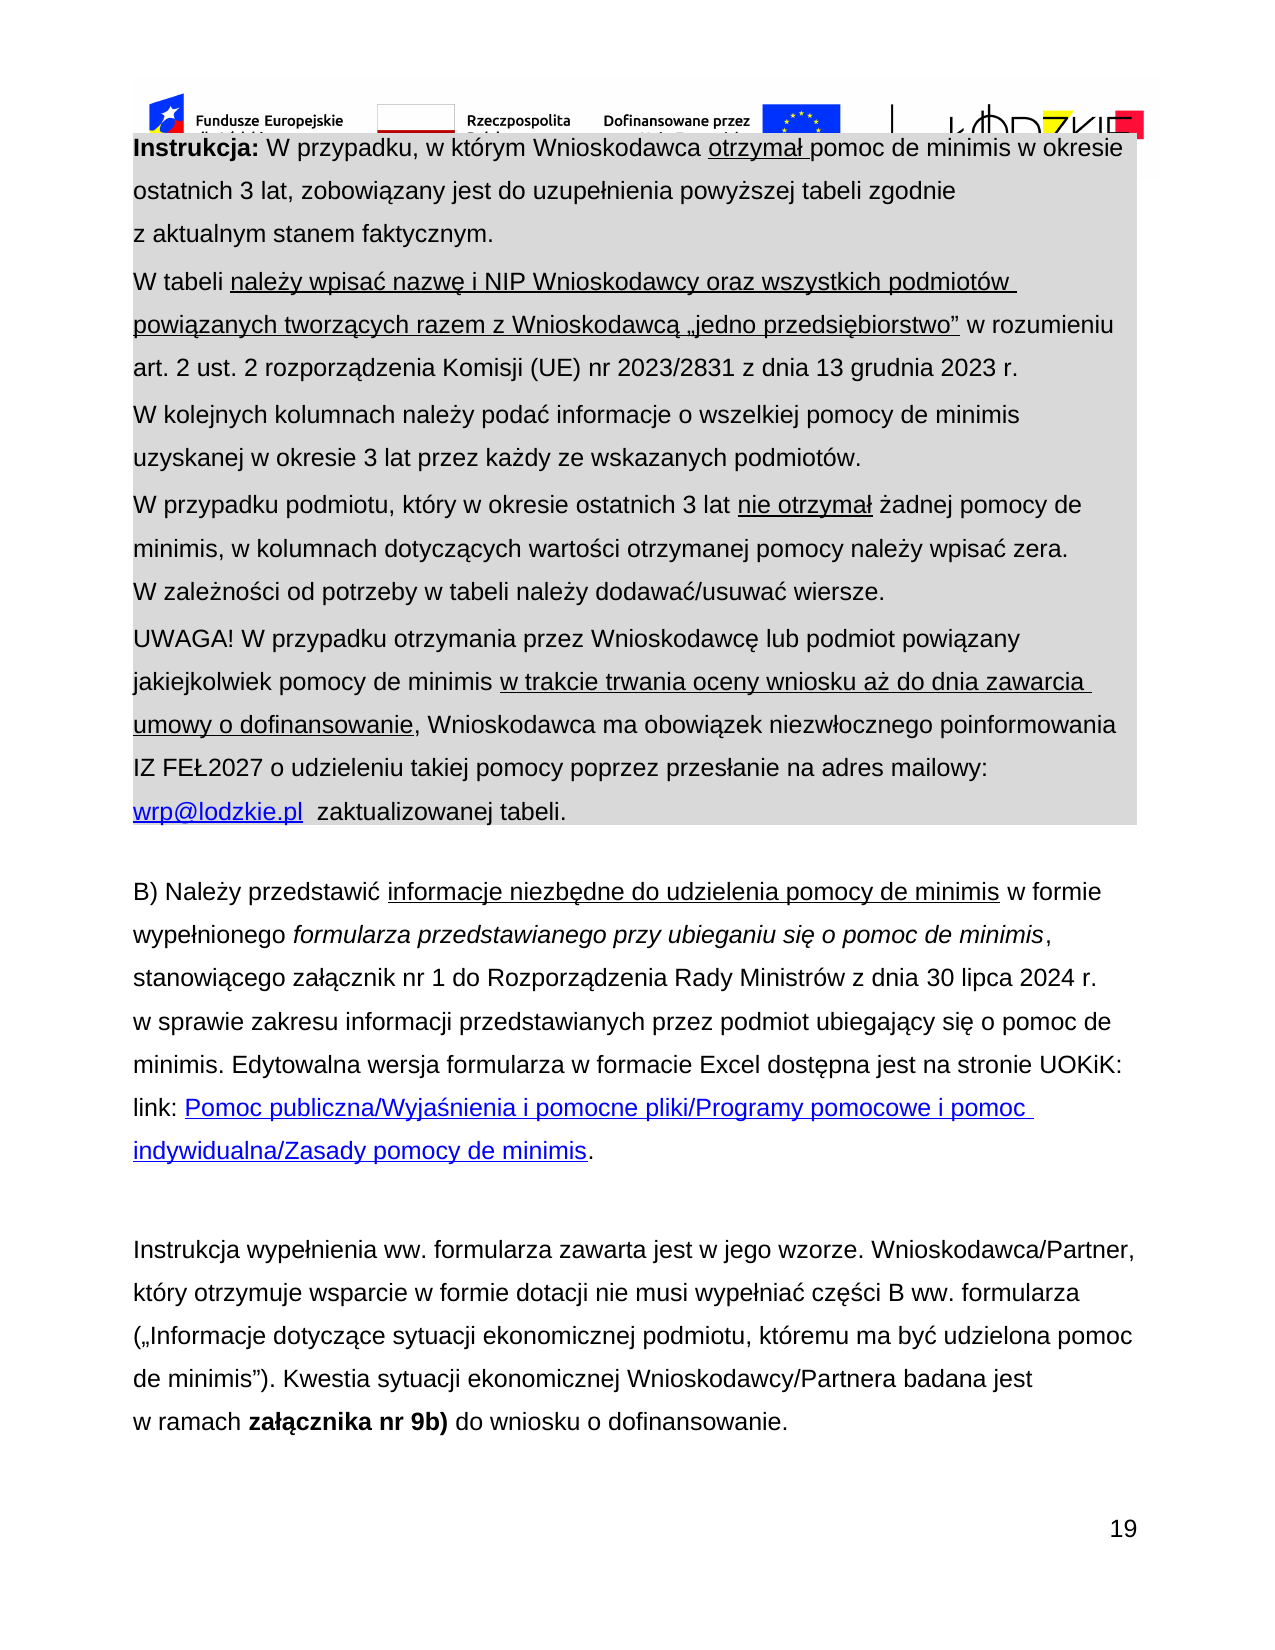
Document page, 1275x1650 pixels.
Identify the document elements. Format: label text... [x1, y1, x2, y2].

text W przypadku podmiotu, który w okresie ostatnich 3 lat nie otrzymał żadnej pomocy de minimis, w kolumnach dotyczących wartości otrzymanej pomocy należy wpisać zera. W zależności od potrzeby w tabeli należy dodawać/usuwać wiersze. [133, 490, 1137, 605]
text Instrukcja wypełnienia ww. formularza zawarta jest w jego wzorze. Wnioskodawca/Partner, który otrzymuje wsparcie w formie dotacji nie musi wypełniać części B ww. formularza („Informacje dotyczące sytuacji ekonomicznej podmiotu, któremu ma być udzielona pomoc de minimis”). Kwestia sytuacji ekonomicznej Wnioskodawcy/Partnera badana jest w ramach załącznika nr 9b) do wniosku o dofinansowanie. [133, 1234, 1137, 1436]
text W kolejnych kolumnach należy podać informacje o wszelkiej pomocy de minimis uzyskanej w okresie 3 lat przez każdy ze wskazanych podmiotów. [133, 400, 1137, 472]
picture [132, 76, 1161, 180]
text B) Należy przedstawić informacje niezbędne do udzielenia pomocy de minimis w formie wypełnionego formularza przedstawianego przy ubieganiu się o pomoc de minimis, stanowiącego załącznik nr 1 do Rozporządzenia Rady Ministrów z dnia 30 lipca 2024 r. w sprawie zakresu informacji przedstawianych przez podmiot ubiegający się o pomoc de minimis. Edytowalna wersja formularza w formacie Excel dostępna jest na stronie UOKiK: link: Pomoc publiczna/Wyjaśnienia i pomocne pliki/Programy pomocowe i pomoc indywidualna/Zasady pomocy de minimis. [133, 877, 1137, 1208]
text UWAGA! W przypadku otrzymania przez Wnioskodawcę lub podmiot powiązany jakiejkolwiek pomocy de minimis w trakcie trwania oceny wniosku aż do dnia zawarcia umowy o dofinansowanie, Wnioskodawca ma obowiązek niezwłocznego poinformowania IZ FEŁ2027 o udzieleniu takiej pomocy poprzez przesłanie na adres mailowy: wrp@lodzkie.pl zaktualizowanej tabeli. [133, 624, 1137, 825]
text Instrukcja: W przypadku, w którym Wnioskodawca otrzymał pomoc de minimis w okresie ostatnich 3 lat, zobowiązany jest do uzupełnienia powyższej tabeli zgodnie z aktualnym stanem faktycznym. [133, 133, 1137, 248]
text W tabeli należy wpisać nazwę i NIP Wnioskodawcy oraz wszystkich podmiotów powiązanych tworzących razem z Wnioskodawcą „jedno przedsiębiorstwo” w rozumieniu art. 2 ust. 2 rozporządzenia Komisji (UE) nr 2023/2831 z dnia 13 grudnia 2023 r. [133, 266, 1137, 381]
